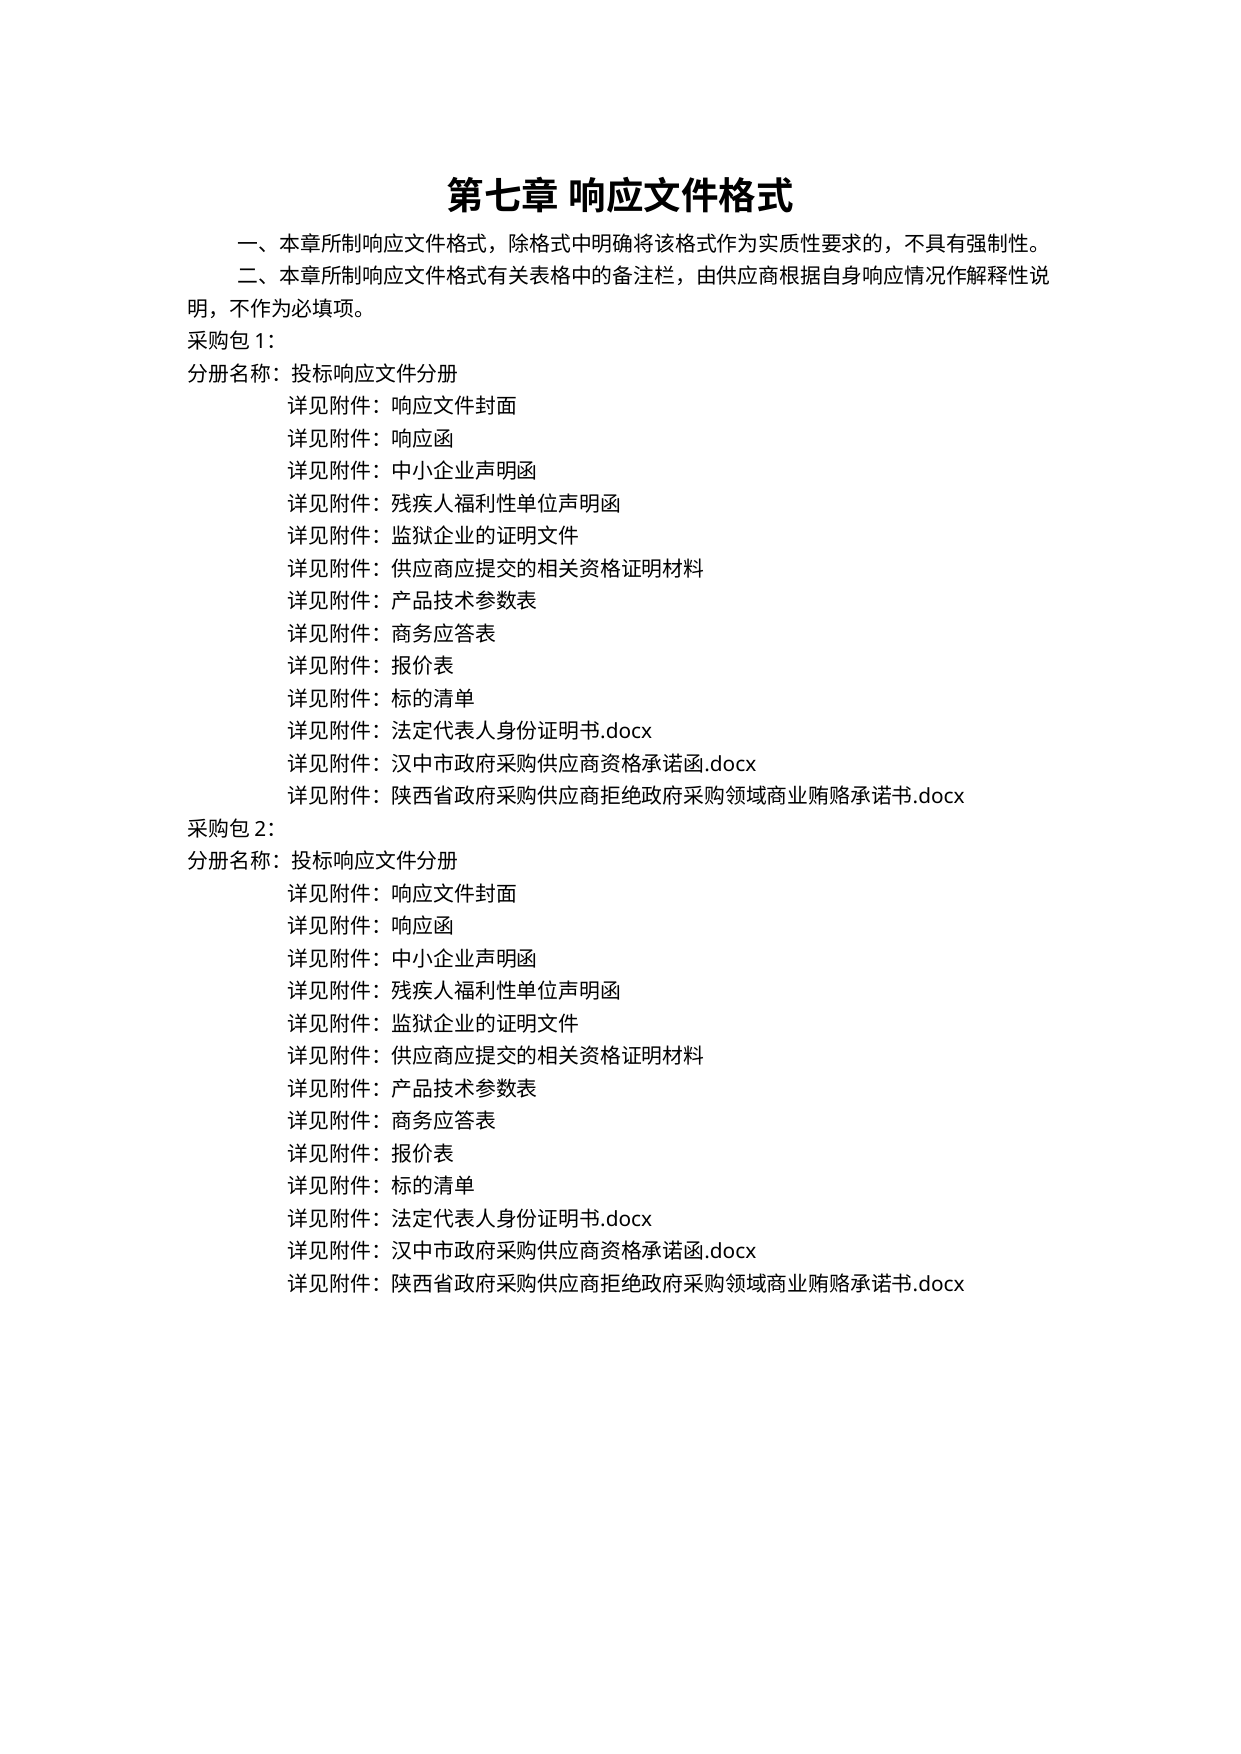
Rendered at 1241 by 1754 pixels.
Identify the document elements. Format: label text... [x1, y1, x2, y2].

text 详见附件：标的清单 [187, 682, 1053, 714]
text 详见附件：响应文件封面 [187, 389, 1053, 422]
text 详见附件：中小企业声明函 [187, 454, 1053, 487]
text 详见附件：汉中市政府采购供应商资格承诺函.docx [187, 747, 1053, 779]
text 详见附件：陕西省政府采购供应商拒绝政府采购领域商业贿赂承诺书.docx [187, 1267, 1053, 1299]
text 详见附件：陕西省政府采购供应商拒绝政府采购领域商业贿赂承诺书.docx [187, 779, 1053, 812]
text 分册名称：投标响应文件分册 [187, 357, 1053, 389]
text 详见附件：供应商应提交的相关资格证明材料 [187, 552, 1053, 584]
text 采购包1： [187, 324, 1053, 357]
text 详见附件：报价表 [187, 649, 1053, 682]
text 详见附件：中小企业声明函 [187, 942, 1053, 974]
text 第七章 响应文件格式 [187, 162, 1053, 227]
text 详见附件：商务应答表 [187, 1104, 1053, 1137]
text 详见附件：产品技术参数表 [187, 584, 1053, 617]
text 详见附件：响应函 [187, 909, 1053, 942]
text 详见附件：汉中市政府采购供应商资格承诺函.docx [187, 1234, 1053, 1267]
text 二、本章所制响应文件格式有关表格中的备注栏，由供应商根据自身响应情况作解释性说明，不作为必填项。 [187, 259, 1053, 324]
text 详见附件：响应文件封面 [187, 877, 1053, 909]
text 详见附件：供应商应提交的相关资格证明材料 [187, 1039, 1053, 1072]
text 详见附件：标的清单 [187, 1169, 1053, 1202]
text 详见附件：法定代表人身份证明书.docx [187, 714, 1053, 747]
text 详见附件：商务应答表 [187, 617, 1053, 649]
text 详见附件：报价表 [187, 1137, 1053, 1169]
text 详见附件：产品技术参数表 [187, 1072, 1053, 1104]
text 详见附件：监狱企业的证明文件 [187, 519, 1053, 552]
text 采购包2： [187, 812, 1053, 844]
text 详见附件：监狱企业的证明文件 [187, 1007, 1053, 1039]
text 详见附件：法定代表人身份证明书.docx [187, 1202, 1053, 1234]
text 详见附件：响应函 [187, 422, 1053, 454]
text 详见附件：残疾人福利性单位声明函 [187, 974, 1053, 1007]
text 分册名称：投标响应文件分册 [187, 844, 1053, 877]
text 详见附件：残疾人福利性单位声明函 [187, 487, 1053, 519]
text 一、本章所制响应文件格式，除格式中明确将该格式作为实质性要求的，不具有强制性。 [187, 227, 1053, 259]
